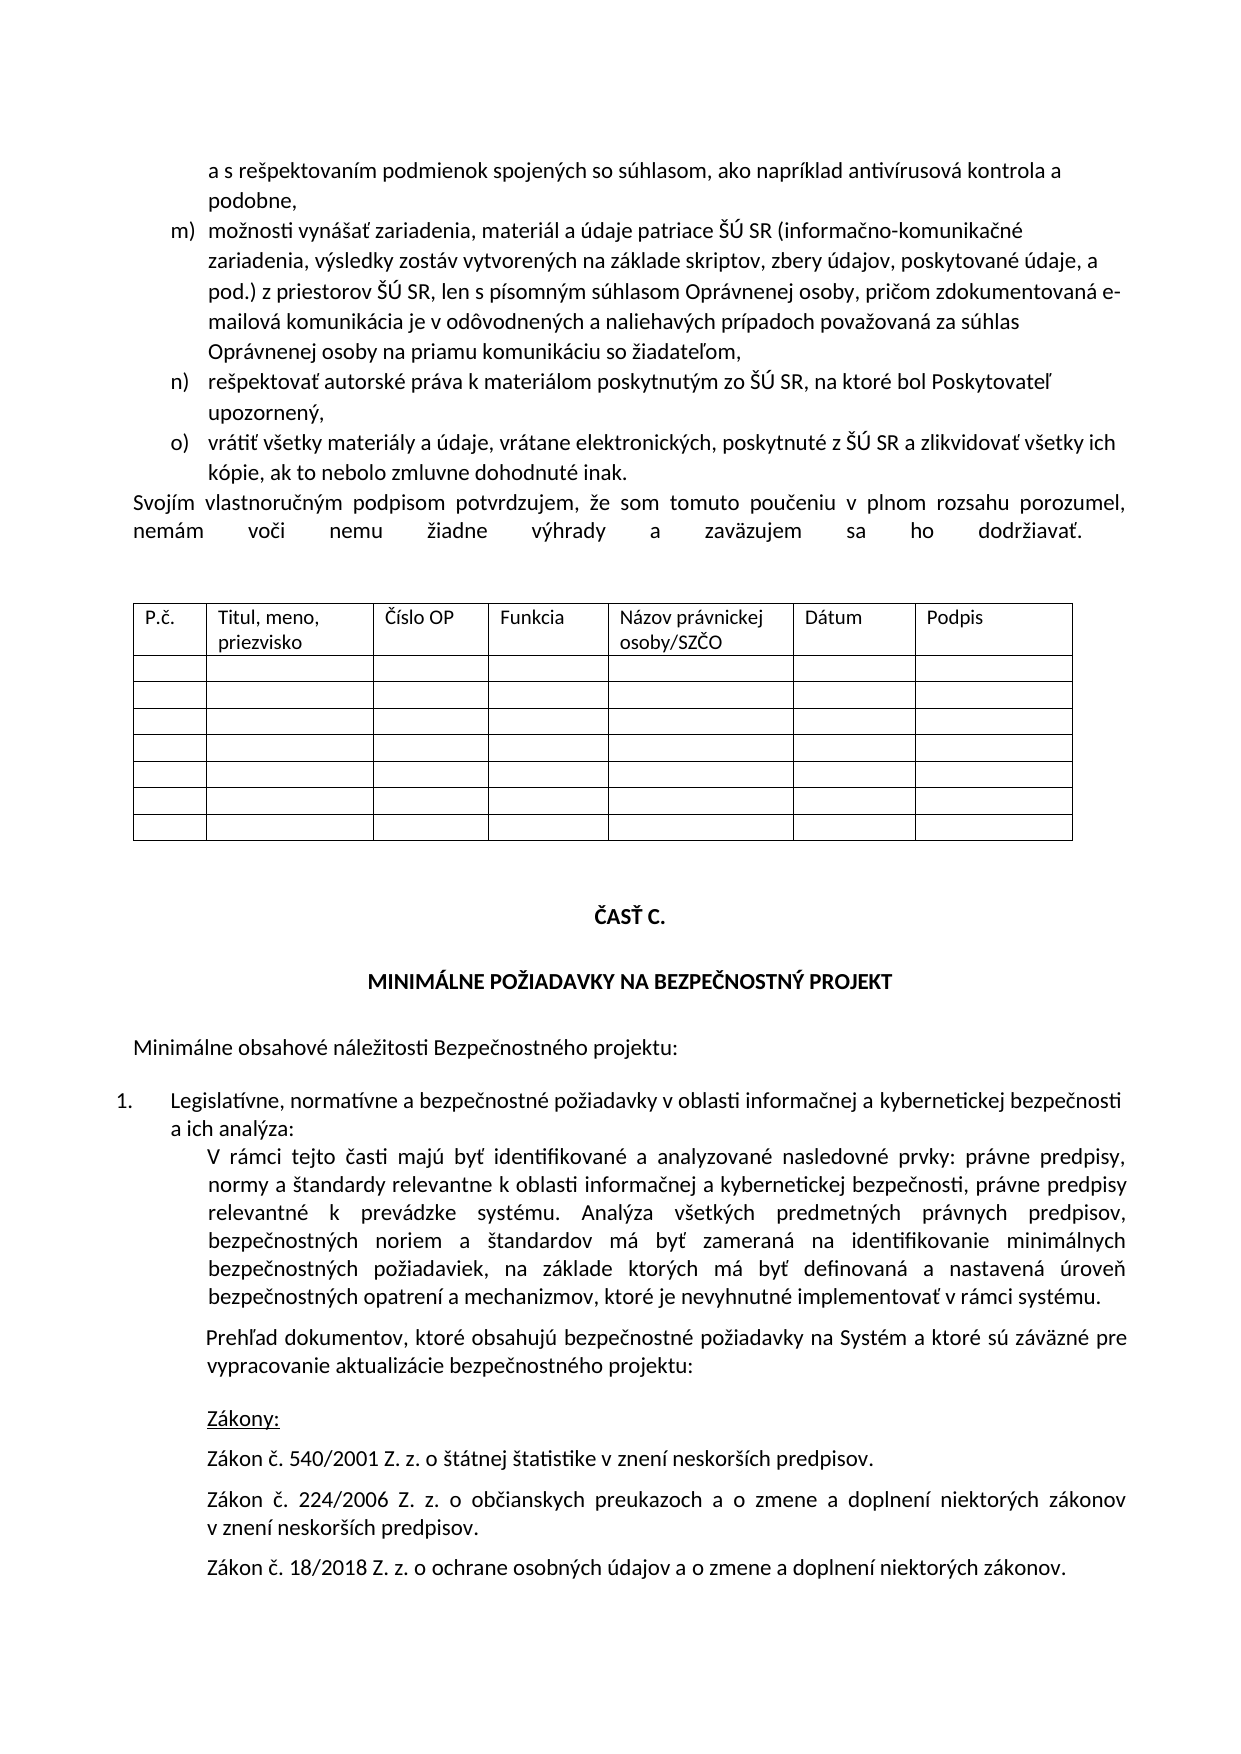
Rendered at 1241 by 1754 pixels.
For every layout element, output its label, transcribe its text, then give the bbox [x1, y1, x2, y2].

text ČASŤ C. [133, 902, 1127, 930]
table_cell [489, 656, 608, 681]
table_cell [134, 682, 206, 708]
table_cell [374, 762, 488, 787]
table_cell [916, 709, 1072, 734]
text V rámci tejto časti majú byť identifikované a analyzované nasledovné prvky: právne predpisy, normy a štandardy relevantne k oblasti informačnej a kybernetickej bezpečnosti, právne predpisy relevantné k prevádzke systému. Analýza všetkých predmetných právnych predpisov, bezpečnostných noriem a štandardov má byť zameraná na identifikovanie minimálnych bezpečnostných požiadaviek, na základe ktorých má byť definovaná a nastavená úroveň bezpečnostných opatrení a mechanizmov, ktoré je nevyhnutné implementovať v rámci systému. [207, 1142, 1127, 1310]
text Zákony: [207, 1404, 1127, 1432]
table_cell [134, 788, 206, 813]
table_cell [374, 815, 488, 840]
table_cell [489, 762, 608, 787]
table_cell [609, 815, 793, 840]
table_header P.č. [134, 604, 206, 655]
table_cell [489, 709, 608, 734]
table_cell [609, 762, 793, 787]
table_cell [489, 788, 608, 813]
table_cell [134, 735, 206, 761]
table_cell [916, 815, 1072, 840]
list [170, 156, 1127, 214]
table_cell [134, 762, 206, 787]
table_header Funkcia [489, 604, 608, 655]
text Zákon č. 540/2001 Z. z. o štátnej štatistike v znení neskorších predpisov. [207, 1444, 1127, 1472]
text MINIMÁLNE POŽIADAVKY NA BEZPEČNOSTNÝ PROJEKT [133, 967, 1127, 996]
table_cell [794, 709, 915, 734]
table_header Podpis [916, 604, 1072, 655]
list vrátiť všetky materiály a údaje, vrátane elektronických, poskytnuté z ŠÚ SR a zlikvidovať všetky ich kópie, ak to nebolo zmluvne dohodnuté inak. [170, 428, 1127, 486]
table_cell [207, 762, 373, 787]
table_cell [916, 788, 1072, 813]
table_cell [374, 735, 488, 761]
table_cell [207, 682, 373, 708]
table_cell [374, 709, 488, 734]
table_cell [794, 788, 915, 813]
table_cell [794, 735, 915, 761]
table_cell [916, 762, 1072, 787]
table_cell [609, 709, 793, 734]
table_cell [916, 735, 1072, 761]
table_cell [207, 656, 373, 681]
table_cell [207, 735, 373, 761]
table_cell [489, 735, 608, 761]
table_cell [374, 788, 488, 813]
table_cell [374, 682, 488, 708]
table_cell [916, 682, 1072, 708]
table_cell [794, 762, 915, 787]
table_header Dátum [794, 604, 915, 655]
table_cell [489, 682, 608, 708]
table_cell [207, 815, 373, 840]
text Svojím vlastnoručným podpisom potvrdzujem, že som tomuto poučeniu v plnom rozsahu porozumel, nemám voči nemu žiadne výhrady a zaväzujem sa ho dodržiavať. [133, 488, 1127, 572]
table_header Číslo OP [374, 604, 488, 655]
table_cell [794, 815, 915, 840]
table_cell [794, 656, 915, 681]
table_cell [489, 815, 608, 840]
table_cell [207, 709, 373, 734]
table_cell [794, 682, 915, 708]
table_header Názov právnickej osoby/SZČO [609, 604, 793, 655]
table_cell [609, 735, 793, 761]
table_cell [134, 815, 206, 840]
list možnosti vynášať zariadenia, materiál a údaje patriace ŠÚ SR (informačno-komunikačné zariadenia, výsledky zostáv vytvorených na základe skriptov, zbery údajov, poskytované údaje, a pod.) z priestorov ŠÚ SR, len s písomným súhlasom Oprávnenej osoby, pričom zdokumentovaná e-mailová komunikácia je v odôvodnených a naliehavých prípadoch považovaná za súhlas Oprávnenej osoby na priamu komunikáciu so žiadateľom, [170, 216, 1127, 365]
table_cell [609, 682, 793, 708]
table_cell [916, 656, 1072, 681]
table_header Titul, meno, priezvisko [207, 604, 373, 655]
table_cell [609, 788, 793, 813]
table_cell [609, 656, 793, 681]
text Prehľad dokumentov, ktoré obsahujú bezpečnostné požiadavky na Systém a ktoré sú záväzné pre vypracovanie aktualizácie bezpečnostného projektu: [206, 1323, 1127, 1379]
table_cell [134, 656, 206, 681]
list Legislatívne, normatívne a bezpečnostné požiadavky v oblasti informačnej a kybernetickej bezpečnosti a ich analýza: [133, 1086, 1127, 1142]
list rešpektovať autorské práva k materiálom poskytnutým zo ŠÚ SR, na ktoré bol Poskytovateľ upozornený, [170, 367, 1127, 426]
text Minimálne obsahové náležitosti Bezpečnostného projektu: [133, 1033, 1127, 1061]
text Zákon č. 224/2006 Z. z. o občianskych preukazoch a o zmene a doplnení niektorých zákonov v znení neskorších predpisov. [207, 1485, 1127, 1541]
text Zákon č. 18/2018 Z. z. o ochrane osobných údajov a o zmene a doplnení niektorých zákonov. [207, 1553, 1127, 1581]
table_cell [207, 788, 373, 813]
table_cell [374, 656, 488, 681]
table_cell [134, 709, 206, 734]
